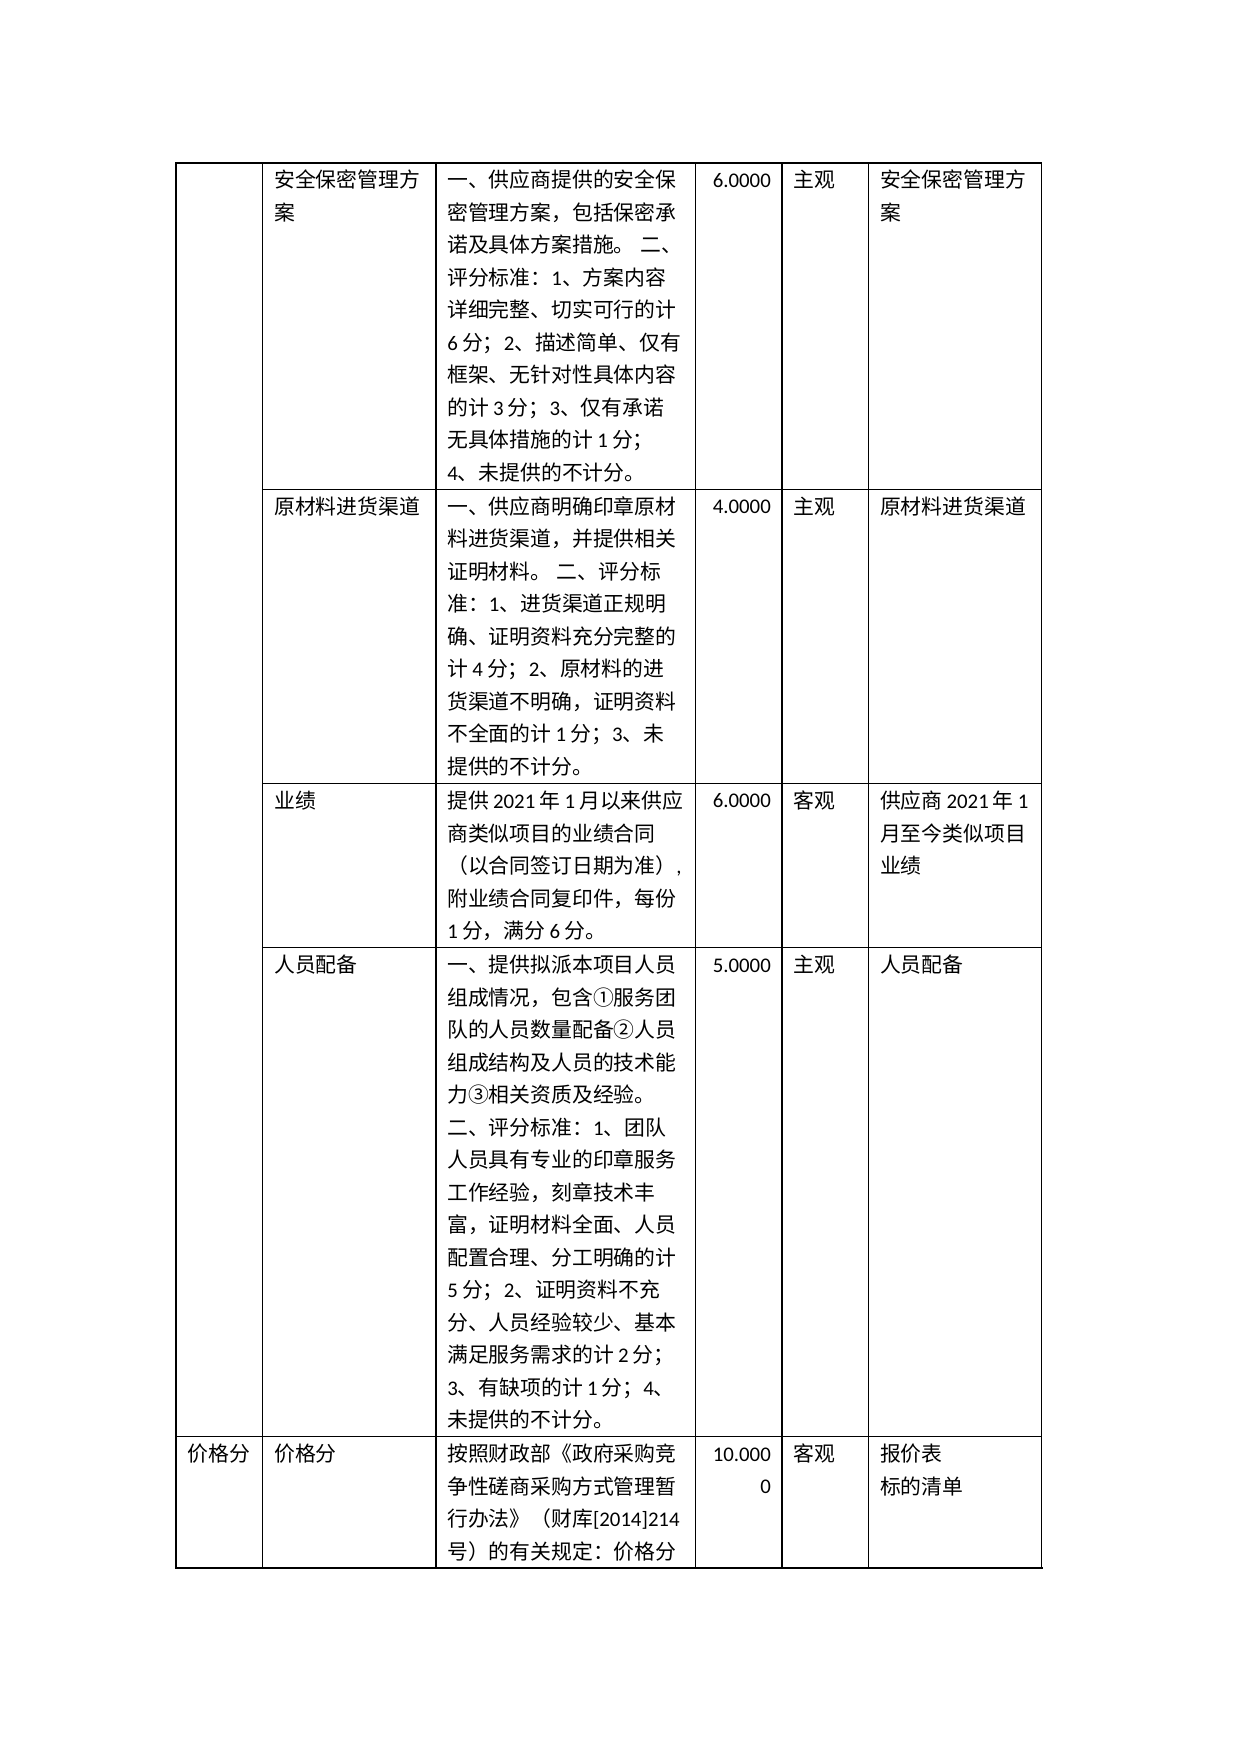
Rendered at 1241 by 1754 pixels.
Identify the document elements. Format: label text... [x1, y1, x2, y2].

table_cell 人员配备 [263, 948, 435, 1436]
table_cell 5.0000 [696, 948, 781, 1436]
table_cell 4.0000 [696, 490, 781, 783]
table_cell 报价表 标的清单 [869, 1437, 1041, 1567]
table_cell 安全保密管理方案 [263, 164, 435, 488]
table_cell 一、供应商明确印章原材料进货渠道，并提供相关证明材料。 二、评分标准：1、进货渠道正规明确、证明资料充分完整的计4分；2、原材料的进货渠道不明确，证明资料不全面的计1分；3、未提供的不计分。 [437, 490, 695, 783]
table_cell 6.0000 [696, 164, 781, 488]
table_cell 主观 [783, 164, 868, 488]
table_cell 人员配备 [869, 948, 1041, 1436]
table_cell 原材料进货渠道 [869, 490, 1041, 783]
table_cell 业绩 [263, 784, 435, 947]
table_cell 价格分 [263, 1437, 435, 1567]
table_cell 客观 [783, 1437, 868, 1567]
table_cell 一、供应商提供的安全保密管理方案，包括保密承诺及具体方案措施。 二、评分标准：1、方案内容详细完整、切实可行的计6分；2、描述简单、仅有框架、无针对性具体内容的计3分；3、仅有承诺无具体措施的计1分；4、未提供的不计分。 [437, 164, 695, 488]
table_cell 6.0000 [696, 784, 781, 947]
table_cell 10.0000 [696, 1437, 781, 1567]
table_cell 提供2021年1月以来供应商类似项目的业绩合同（以合同签订日期为准）,附业绩合同复印件，每份1分，满分6分。 [437, 784, 695, 947]
table_cell 客观 [783, 784, 868, 947]
table_cell 原材料进货渠道 [263, 490, 435, 783]
table_cell 供应商2021年1月至今类似项目业绩 [869, 784, 1041, 947]
table_cell 安全保密管理方案 [869, 164, 1041, 488]
table_cell 一、提供拟派本项目人员组成情况，包含①服务团队的人员数量配备②人员组成结构及人员的技术能力③相关资质及经验。 二、评分标准：1、团队人员具有专业的印章服务工作经验，刻章技术丰富，证明材料全面、人员配置合理、分工明确的计5分；2、证明资料不充分、人员经验较少、基本满足服务需求的计2分；3、有缺项的计1分；4、未提供的不计分。 [437, 948, 695, 1436]
table_cell 价格分 [177, 1437, 262, 1567]
table_cell 主观 [783, 490, 868, 783]
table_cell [437, 1437, 695, 1567]
table_cell 主观 [783, 948, 868, 1436]
